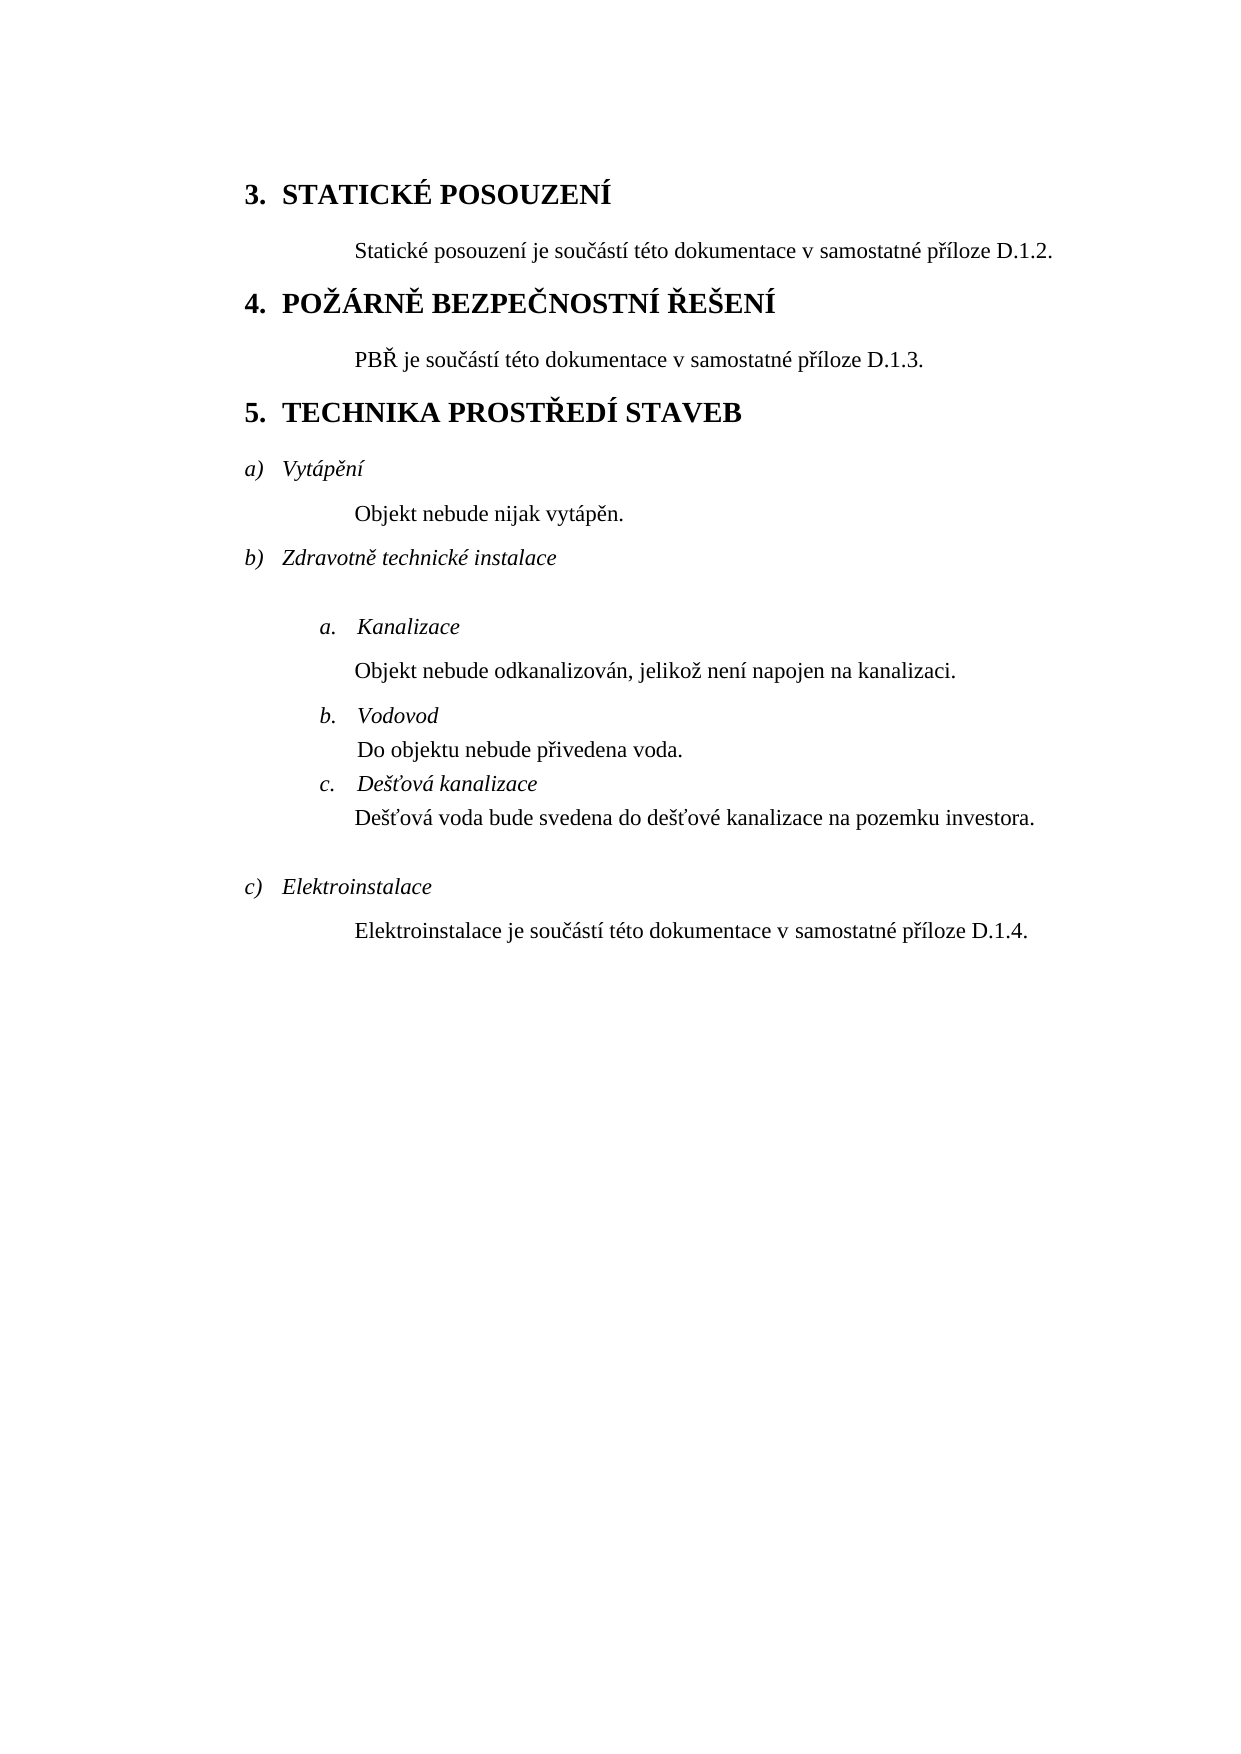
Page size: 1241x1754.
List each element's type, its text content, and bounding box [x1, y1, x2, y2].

list Dešťová kanalizace [319, 770, 1092, 797]
list Dešťová voda bude svedena do dešťové kanalizace na pozemku investora. [282, 804, 1092, 831]
text Elektroinstalace je součástí této dokumentace v samostatné příloze D.1.4. [281, 917, 1092, 944]
list TECHNIKA PROSTŘEDÍ STAVEB [244, 395, 1092, 429]
list Do objektu nebude přivedena voda. [357, 736, 1092, 762]
text PBŘ je součástí této dokumentace v samostatné příloze D.1.3. [281, 346, 1092, 373]
text Objekt nebude nijak vytápěn. [281, 500, 1092, 526]
list Zdravotně technické instalace [244, 544, 1092, 571]
list STATICKÉ POSOUZENÍ [244, 177, 1092, 211]
list Vodovod [319, 702, 1092, 728]
text Objekt nebude odkanalizován, jelikož není napojen na kanalizaci. [281, 657, 1092, 684]
text Statické posouzení je součástí této dokumentace v samostatné příloze D.1.2. [281, 237, 1092, 264]
list Elektroinstalace [244, 873, 1092, 899]
list Vytápění [244, 455, 1092, 482]
list POŽÁRNĚ BEZPEČNOSTNÍ ŘEŠENÍ [244, 286, 1092, 320]
list Kanalizace [319, 613, 1092, 639]
